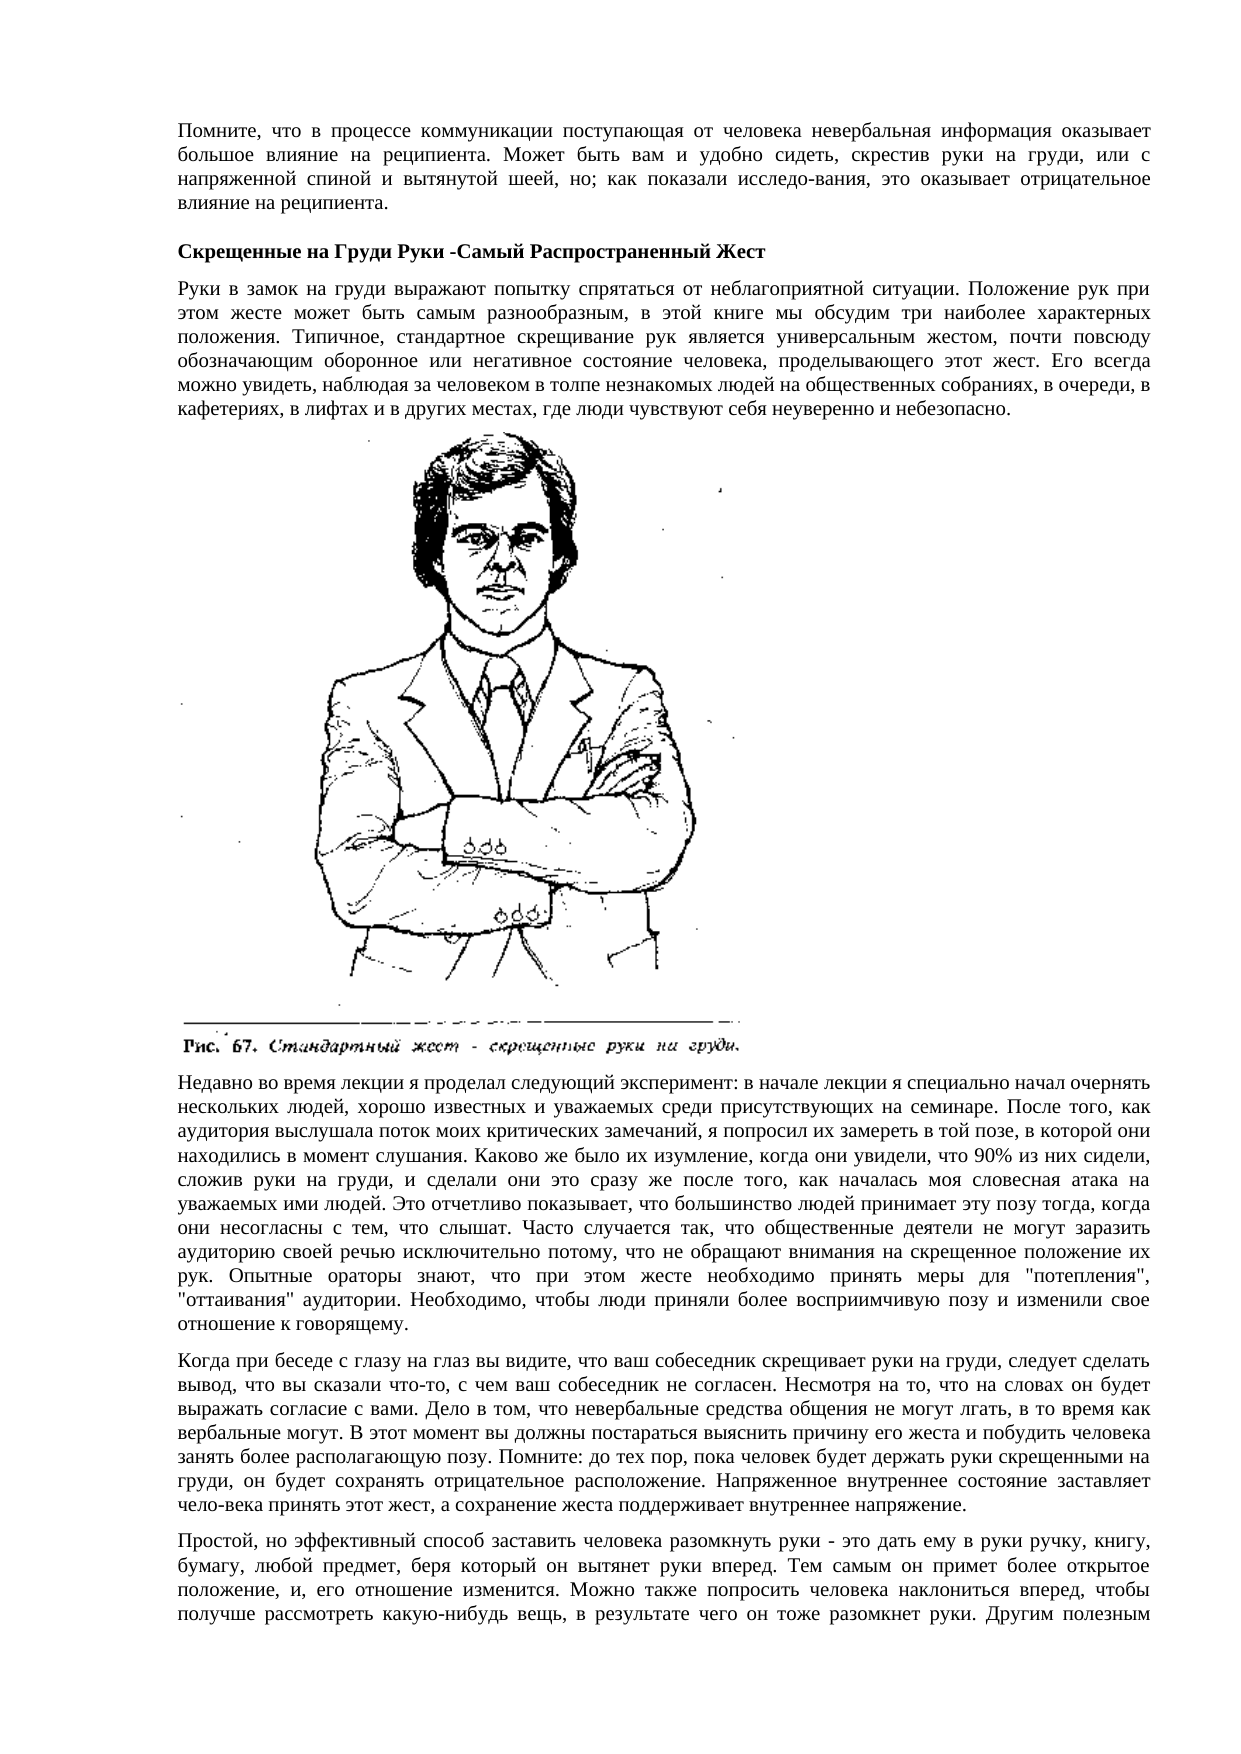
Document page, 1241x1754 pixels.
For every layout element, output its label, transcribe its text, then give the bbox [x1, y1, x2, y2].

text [177, 1528, 1152, 1625]
text Помните, что в процессе коммуникации поступающая от человека невербальная информация оказывает большое влияние на реципиента. Может быть вам и удобно сидеть, скрестив руки на груди, или с напряженной спиной и вытянутой шеей, но; как показали исследо-вания, это оказывает отрицательное влияние на реципиента. [177, 118, 1152, 214]
text Когда при беседе с глазу на глаз вы видите, что ваш собеседник скрещивает руки на груди, следует сделать вывод, что вы сказали что-то, с чем ваш собеседник не согласен. Несмотря на то, что на словах он будет выражать согласие с вами. Дело в том, что невербальные средства общения не могут лгать, в то время как вербальные могут. В этот момент вы должны постараться выяснить причину его жеста и побудить человека занять более располагающую позу. Помните: до тех пор, пока человек будет держать руки скрещенными на груди, он будет сохранять отрицательное расположение. Напряженное внутреннее состояние заставляет чело-века принять этот жест, а сохранение жеста поддерживает внутреннее напряжение. [177, 1347, 1152, 1516]
picture [177, 432, 740, 1058]
text Недавно во время лекции я проделал следующий эксперимент: в начале лекции я специально начал очернять нескольких людей, хорошо известных и уважаемых среди присутствующих на семинаре. После того, как аудитория выслушала поток моих критических замечаний, я попросил их замереть в той позе, в которой они находились в момент слушания. Каково же было их изумление, когда они увидели, что 90% из них сидели, сложив руки на груди, и сделали они это сразу же после того, как началась моя словесная атака на уважаемых ими людей. Это отчетливо показывает, что большинство людей принимает эту позу тогда, когда они несогласны с тем, что слышат. Часто случается так, что общественные деятели не могут заразить аудиторию своей речью исключительно потому, что не обращают внимания на скрещенное положение их рук. Опытные ораторы знают, что при этом жесте необходимо принять меры для "потепления", "оттаивания" аудитории. Необходимо, чтобы люди приняли более восприимчивую позу и изменили свое отношение к говорящему. [177, 1070, 1152, 1335]
subtitle Скрещенные на Груди Руки -Самый Распространенный Жест [177, 239, 1152, 263]
text Руки в замок на груди выражают попытку спрятаться от неблагоприятной ситуации. Положение рук при этом жесте может быть самым разнообразным, в этой книге мы обсудим три наиболее характерных положения. Типичное, стандартное скрещивание рук является универсальным жестом, почти повсюду обозначающим оборонное или негативное состояние человека, проделывающего этот жест. Его всегда можно увидеть, наблюдая за человеком в толпе незнакомых людей на общественных собраниях, в очереди, в кафетериях, в лифтах и в других местах, где люди чувствуют себя неуверенно и небезопасно. [177, 276, 1152, 420]
